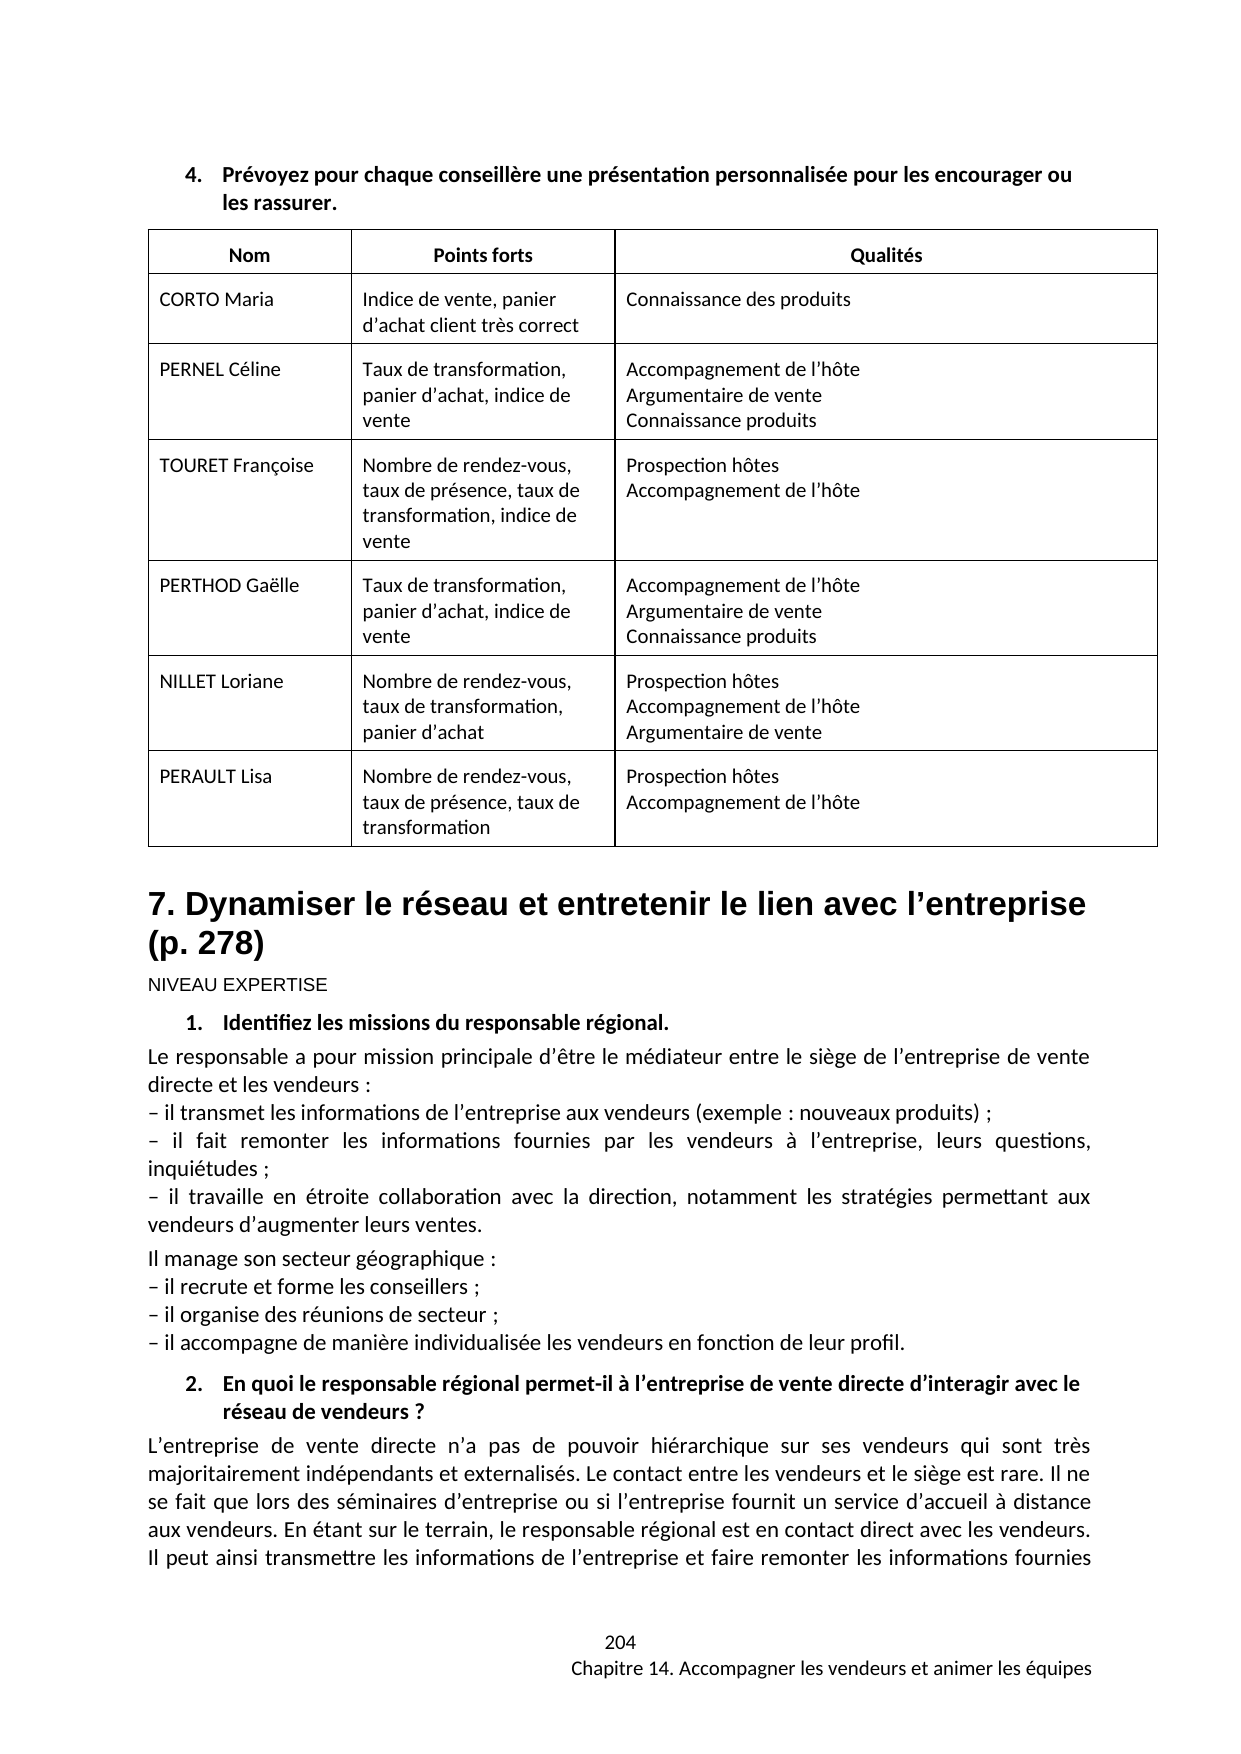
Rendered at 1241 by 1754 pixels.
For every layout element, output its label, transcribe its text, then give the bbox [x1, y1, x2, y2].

text NIVEAU EXPERTISE [148, 974, 1093, 995]
table_cell PERTHOD Gaëlle [149, 561, 351, 655]
list Identifiez les missions du responsable régional. [185, 1008, 1093, 1036]
list Prévoyez pour chaque conseillère une présentation personnalisée pour les encourager ou les rassurer. [185, 160, 1093, 216]
text – il recrute et forme les conseillers ; [148, 1272, 1093, 1300]
table_cell Accompagnement de l’hôte Argumentaire de vente Connaissance produits [616, 344, 1157, 439]
table_cell TOURET Françoise [149, 440, 351, 559]
table_header Qualités [616, 230, 1157, 273]
table_cell Nombre de rendez-vous, taux de présence, taux de transformation [352, 751, 614, 846]
text – il organise des réunions de secteur ; [148, 1300, 1093, 1328]
table_cell Nombre de rendez-vous, taux de transformation, panier d’achat [352, 656, 614, 750]
table_cell Taux de transformation, panier d’achat, indice de vente [352, 344, 614, 439]
table_cell Prospection hôtes Accompagnement de l’hôte Argumentaire de vente [616, 656, 1157, 750]
table_header Nom [149, 230, 351, 273]
text – il travaille en étroite collaboration avec la direction, notamment les stratégies permettant aux vendeurs d’augmenter leurs ventes. [148, 1182, 1093, 1238]
text Le responsable a pour mission principale d’être le médiateur entre le siège de l’entreprise de vente directe et les vendeurs : [148, 1042, 1093, 1098]
table_cell Taux de transformation, panier d’achat, indice de vente [352, 561, 614, 655]
text – il transmet les informations de l’entreprise aux vendeurs (exemple : nouveaux produits) ; [148, 1098, 1093, 1126]
table_cell Prospection hôtes Accompagnement de l’hôte [616, 440, 1157, 559]
table_header Points forts [352, 230, 614, 273]
text 7. Dynamiser le réseau et entretenir le lien avec l’entreprise (p. 278) [148, 884, 1093, 961]
list En quoi le responsable régional permet-il à l’entreprise de vente directe d’interagir avec le réseau de vendeurs ? [185, 1369, 1093, 1425]
table_cell Nombre de rendez-vous, taux de présence, taux de transformation, indice de vente [352, 440, 614, 559]
table_cell Accompagnement de l’hôte Argumentaire de vente Connaissance produits [616, 561, 1157, 655]
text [148, 1431, 1093, 1571]
table_cell NILLET Loriane [149, 656, 351, 750]
table_cell Prospection hôtes Accompagnement de l’hôte [616, 751, 1157, 846]
table_cell CORTO Maria [149, 274, 351, 343]
table_cell Indice de vente, panier d’achat client très correct [352, 274, 614, 343]
table_cell Connaissance des produits [616, 274, 1157, 343]
text Il manage son secteur géographique : [148, 1244, 1093, 1272]
table_cell PERNEL Céline [149, 344, 351, 439]
text – il accompagne de manière individualisée les vendeurs en fonction de leur profil. [148, 1328, 1093, 1356]
table_cell PERAULT Lisa [149, 751, 351, 846]
text – il fait remonter les informations fournies par les vendeurs à l’entreprise, leurs questions, inquiétudes ; [148, 1126, 1093, 1182]
